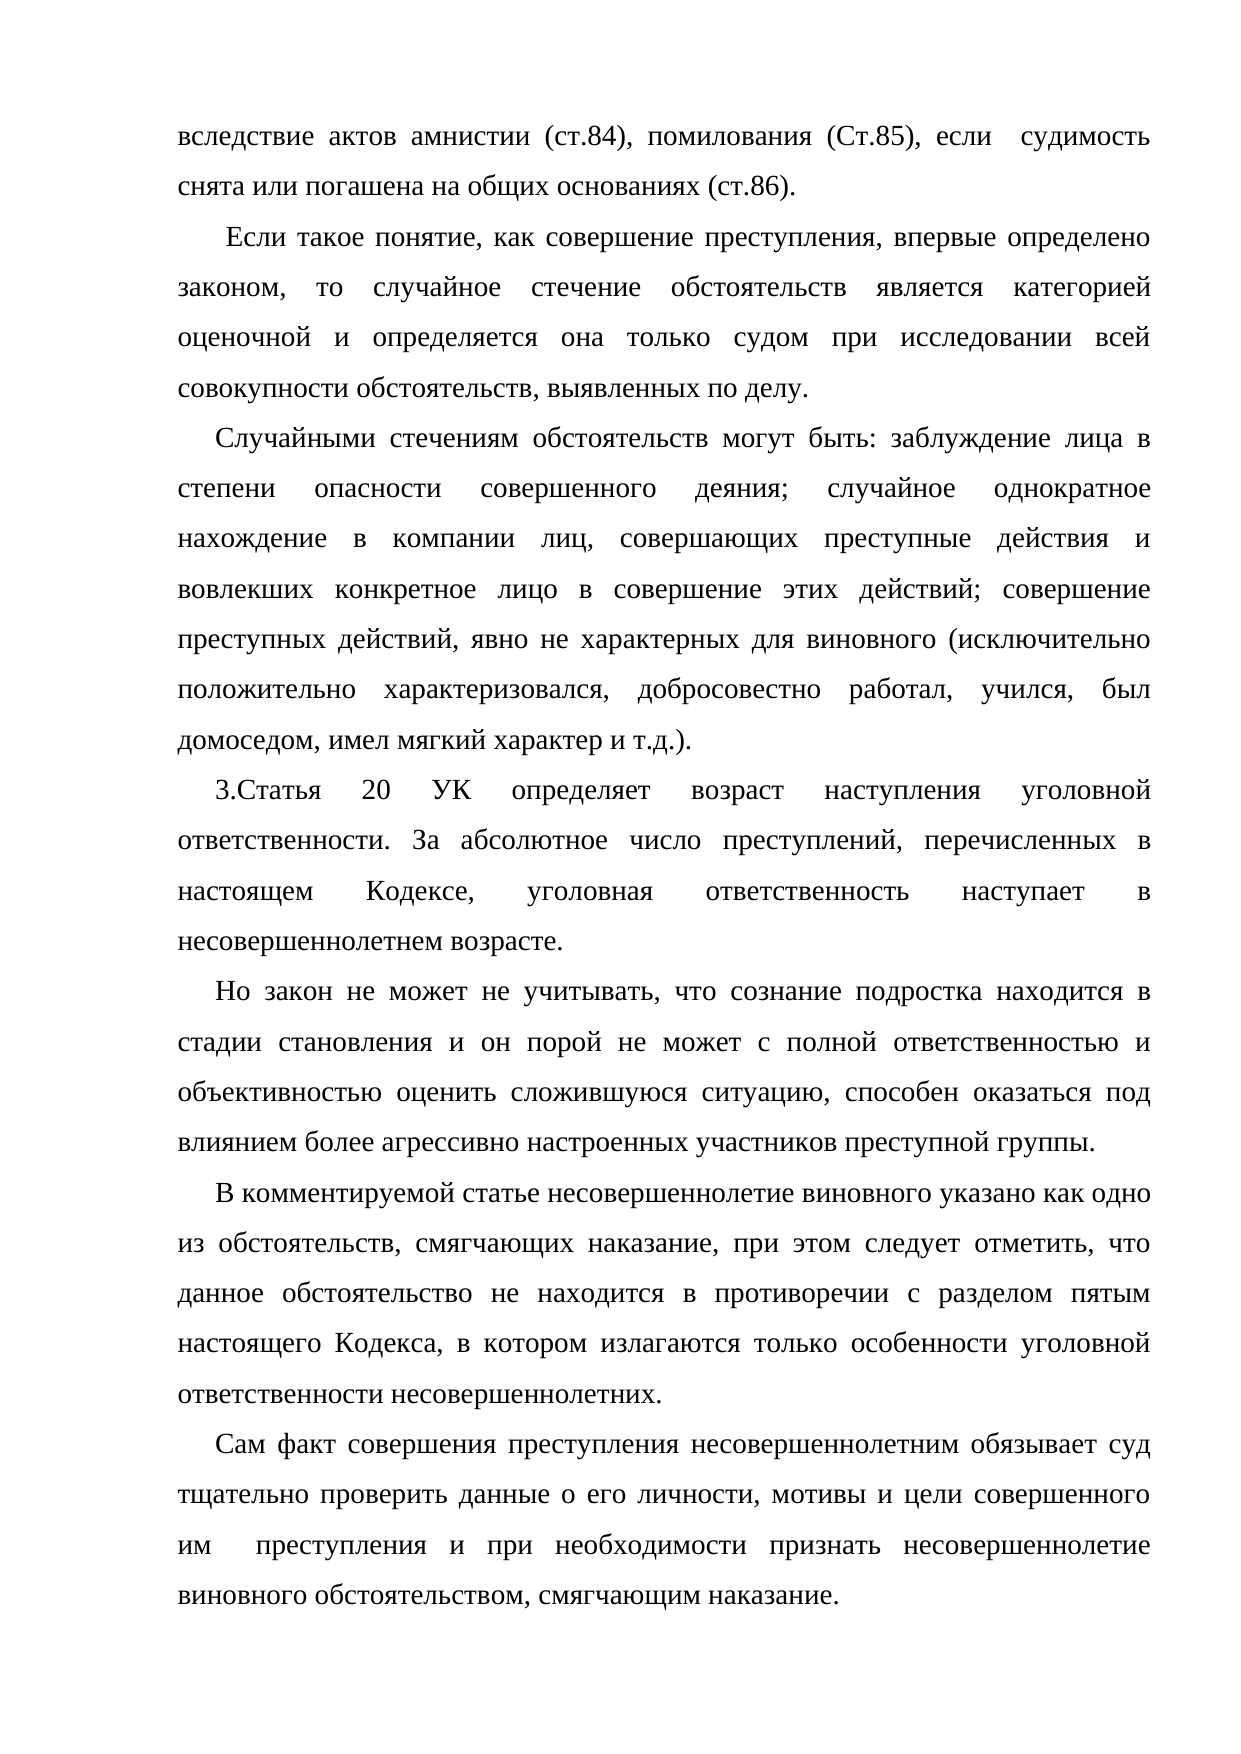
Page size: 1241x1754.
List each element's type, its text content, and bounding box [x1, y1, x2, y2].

text 3.Статья 20 УК определяет возраст наступления уголовной ответственности. За абсолютное число преступлений, перечисленных в настоящем Кодексе, уголовная ответственность наступает в несовершеннолетнем возрасте. [177, 772, 1152, 957]
text Если такое понятие, как совершение преступления, впервые определено законом, то случайное стечение обстоятельств является категорией оценочной и определяется она только судом при исследовании всей совокупности обстоятельств, выявленных по делу. [177, 219, 1152, 403]
text Но закон не может не учитывать, что сознание подростка находится в стадии становления и он порой не может с полной ответственностью и объективностью оценить сложившуюся ситуацию, способен оказаться под влиянием более агрессивно настроенных участников преступной группы. [177, 973, 1152, 1158]
text В комментируемой статье несовершеннолетие виновного указано как одно из обстоятельств, смягчающих наказание, при этом следует отметить, что данное обстоятельство не находится в противоречии с разделом пятым настоящего Кодекса, в котором излагаются только особенности уголовной ответственности несовершеннолетних. [177, 1175, 1152, 1409]
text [177, 118, 1152, 202]
text Сам факт совершения преступления несовершеннолетним обязывает суд тщательно проверить данные о его личности, мотивы и цели совершенного им преступления и при необходимости признать несовершеннолетие виновного обстоятельством, смягчающим наказание. [177, 1426, 1152, 1611]
text Случайными стечениям обстоятельств могут быть: заблуждение лица в степени опасности совершенного деяния; случайное однократное нахождение в компании лиц, совершающих преступные действия и вовлекших конкретное лицо в совершение этих действий; совершение преступных действий, явно не характерных для виновного (исключительно положительно характеризовался, добросовестно работал, учился, был домоседом, имел мягкий характер и т.д.). [177, 420, 1152, 755]
